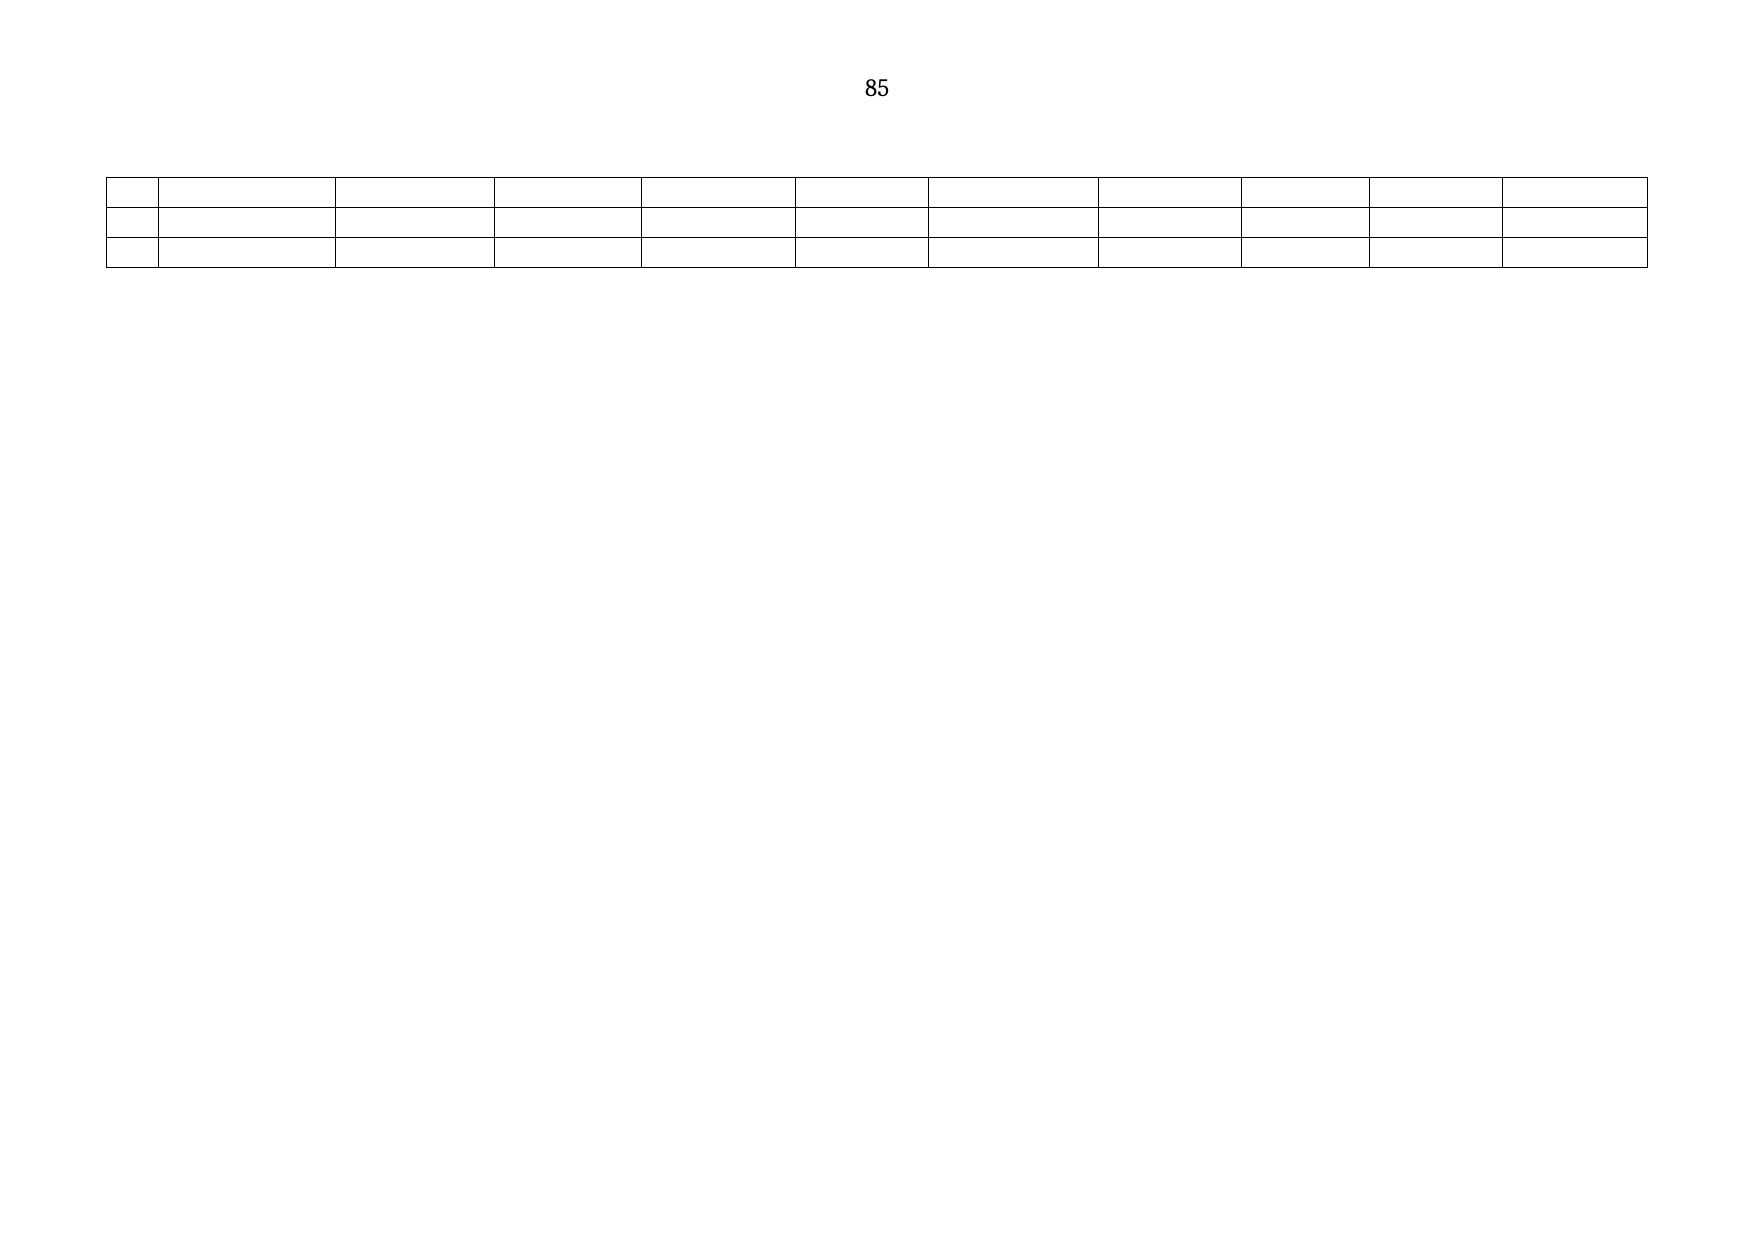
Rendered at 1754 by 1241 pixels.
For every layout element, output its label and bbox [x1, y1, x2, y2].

table_cell [1099, 178, 1241, 207]
table_cell [1099, 208, 1241, 237]
table_cell [796, 238, 928, 267]
table_cell [495, 208, 641, 237]
table_cell [1242, 208, 1369, 237]
table_cell [495, 238, 641, 267]
table_cell [107, 238, 158, 267]
table_cell [642, 208, 795, 237]
table_cell [1503, 238, 1647, 267]
table_cell [1242, 238, 1369, 267]
table_cell [159, 238, 335, 267]
table_cell [1503, 208, 1647, 237]
table_cell [642, 178, 795, 207]
table_cell [642, 238, 795, 267]
table_cell [1370, 178, 1502, 207]
table_cell [1242, 178, 1369, 207]
table_cell [495, 178, 641, 207]
table_cell [1370, 208, 1502, 237]
table_cell [107, 208, 158, 237]
table_cell [929, 178, 1098, 207]
table_cell [1099, 238, 1241, 267]
table_cell [159, 208, 335, 237]
table_cell [1370, 238, 1502, 267]
table_cell [929, 208, 1098, 237]
table_cell [336, 178, 494, 207]
table_cell [336, 238, 494, 267]
table_cell [336, 208, 494, 237]
table_cell [929, 238, 1098, 267]
table_cell [796, 178, 928, 207]
table_cell [796, 208, 928, 237]
table_cell [159, 178, 335, 207]
table_cell [1503, 178, 1647, 207]
table_cell [107, 178, 158, 207]
